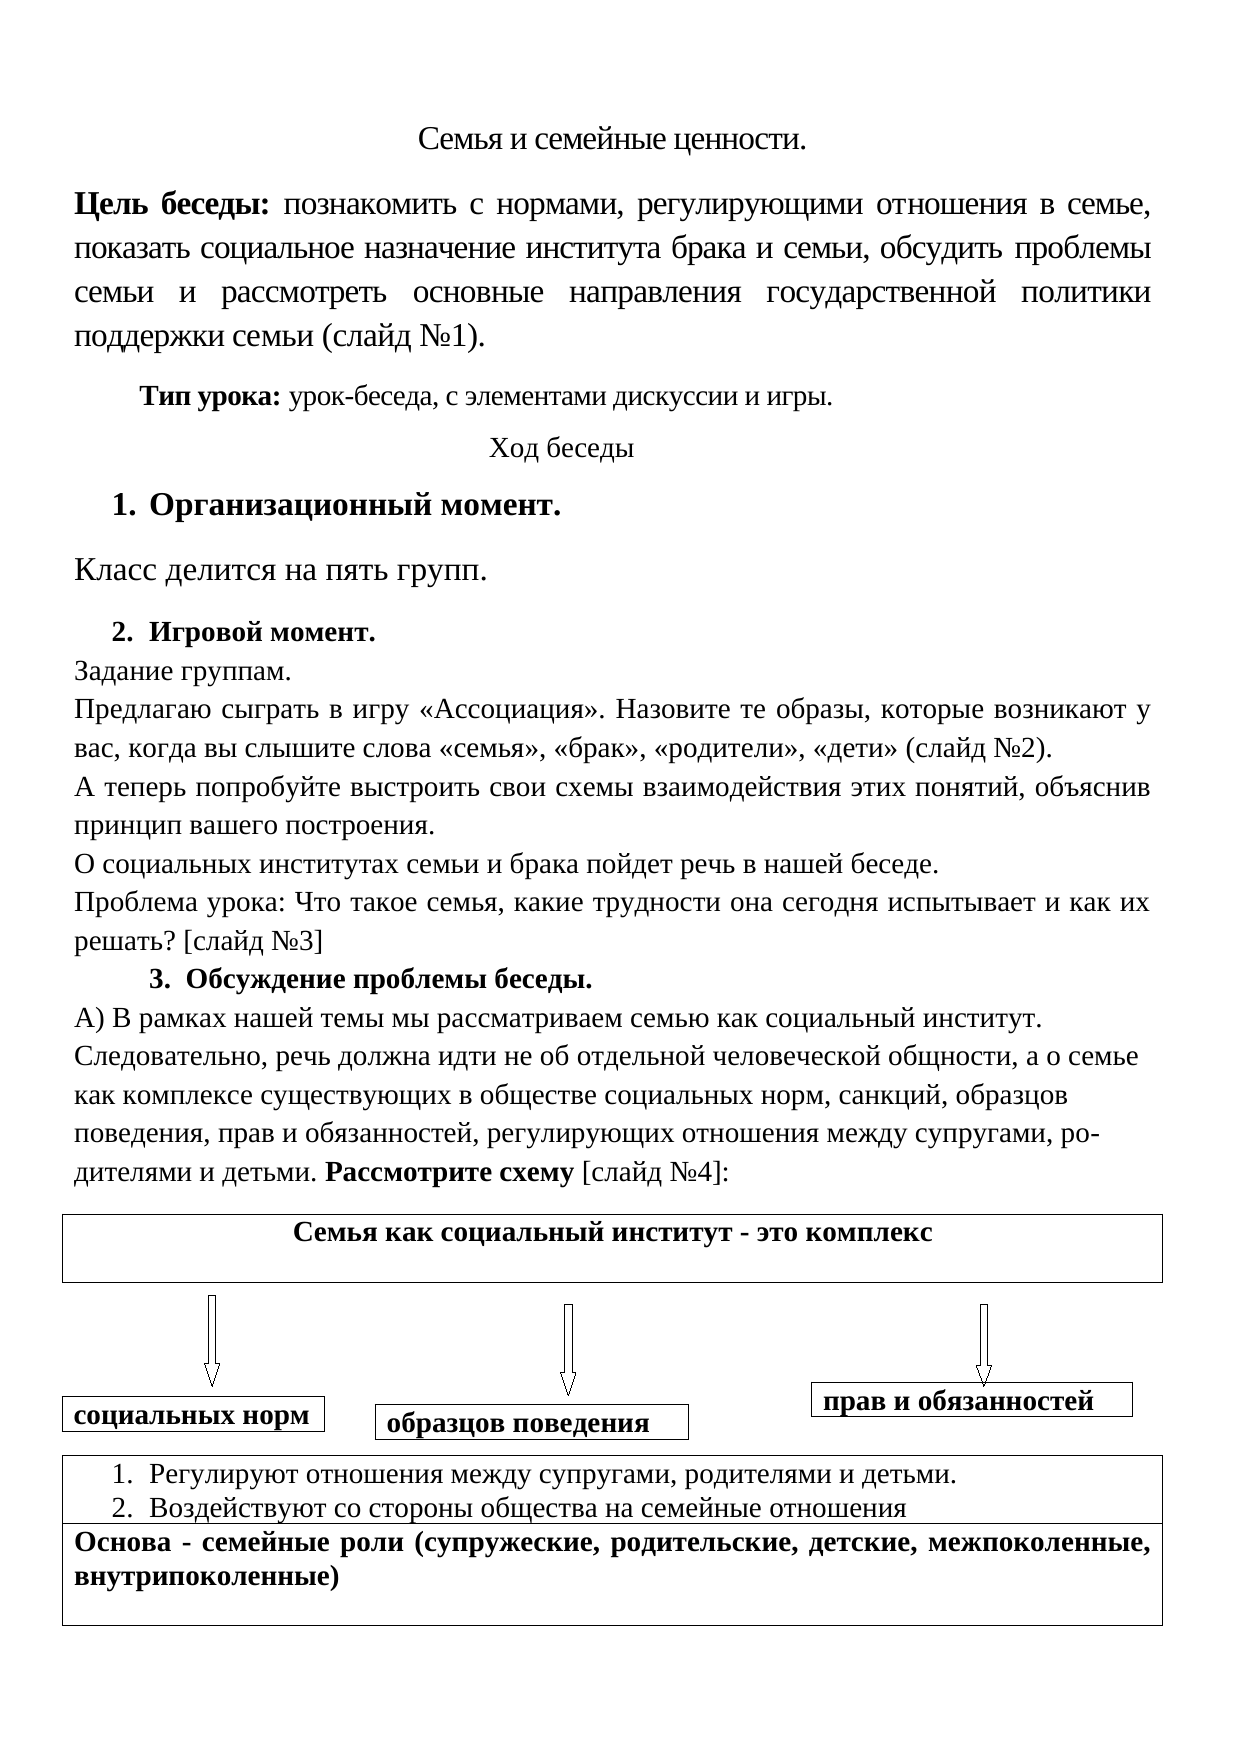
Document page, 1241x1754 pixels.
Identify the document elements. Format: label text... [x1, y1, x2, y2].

text Ход беседы [139, 432, 984, 464]
table_header социальных норм [63, 1397, 324, 1431]
text О социальных институтах семьи и брака пойдет речь в нашей беседе. [74, 846, 1152, 879]
text Проблема урока: Что такое семья, какие трудности она сегодня испытывает и как их решать? [слайд №3] [74, 884, 1152, 956]
list Игровой момент. [111, 614, 1152, 648]
table_header Регулируют отношения между супругами, родителями и детьми. Воздействуют со стороны общества на семейные отношения [63, 1456, 1162, 1523]
table_cell Основа - семейные роли (супружеские, родительские, детские, межпоколенные, внутрипоколенные) [63, 1524, 1162, 1625]
table_header образцов поведения [376, 1405, 688, 1438]
list 3. Обсуждение проблемы беседы. [149, 961, 1152, 995]
text А теперь попробуйте выстроить свои схемы взаимодействия этих понятий, объяснив принцип вашего построения. [74, 769, 1152, 841]
text Класс делится на пять групп. [74, 549, 1152, 588]
text А) В рамках нашей темы мы рассматриваем семью как социальный институт. Следовательно, речь должна идти не об отдельной человеческой общности, а о семье как комплексе существующих в обществе социальных норм, санкций, образцов поведения, прав и обязанностей, регулирующих отношения между супругами, родителями и детьми. Рассмотрите схему [слайд №4]: [74, 1000, 1152, 1188]
text Предлагаю сыграть в игру «Ассоциация». Назовите те образы, которые возникают у вас, когда вы слышите слова «семья», «брак», «родители», «дети» (слайд №2). [74, 692, 1152, 764]
text Тип урока: урок-беседа, с элементами дискуссии и игры. [139, 380, 984, 412]
text Задание группам. [74, 653, 1152, 687]
table_header прав и обязанностей [812, 1383, 1132, 1416]
table_header Семья как социальный институт - это комплекс [63, 1215, 1162, 1282]
text Цель беседы: познакомить с нормами, регулирующими отношения в семье, показать социальное назначение института брака и семьи, обсудить проблемы семьи и рассмотреть основные направления государственной политики поддержки семьи (слайд №1). [74, 183, 1152, 353]
list Организационный момент. [111, 485, 1152, 523]
text Семья и семейные ценности. [74, 118, 1152, 156]
